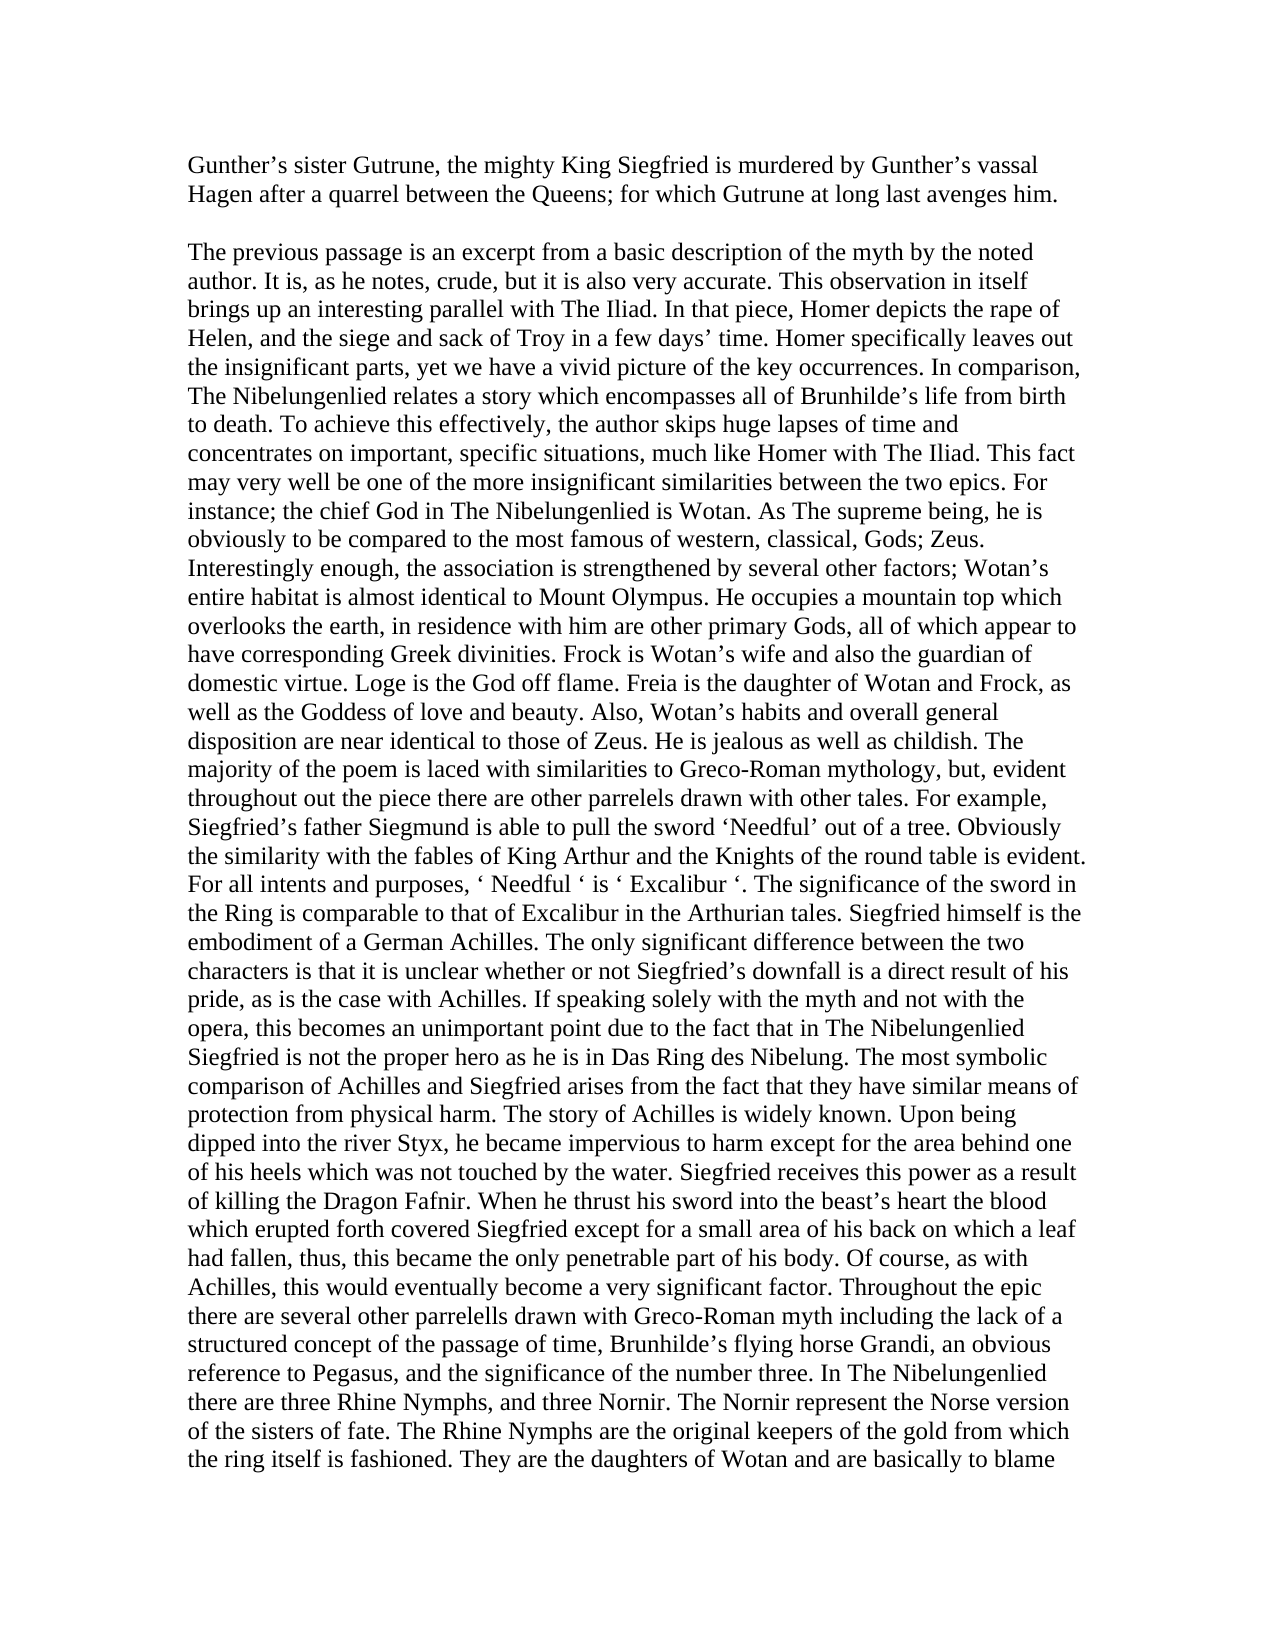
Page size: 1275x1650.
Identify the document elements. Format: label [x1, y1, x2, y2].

text [187, 237, 1087, 1473]
text [187, 150, 1087, 207]
